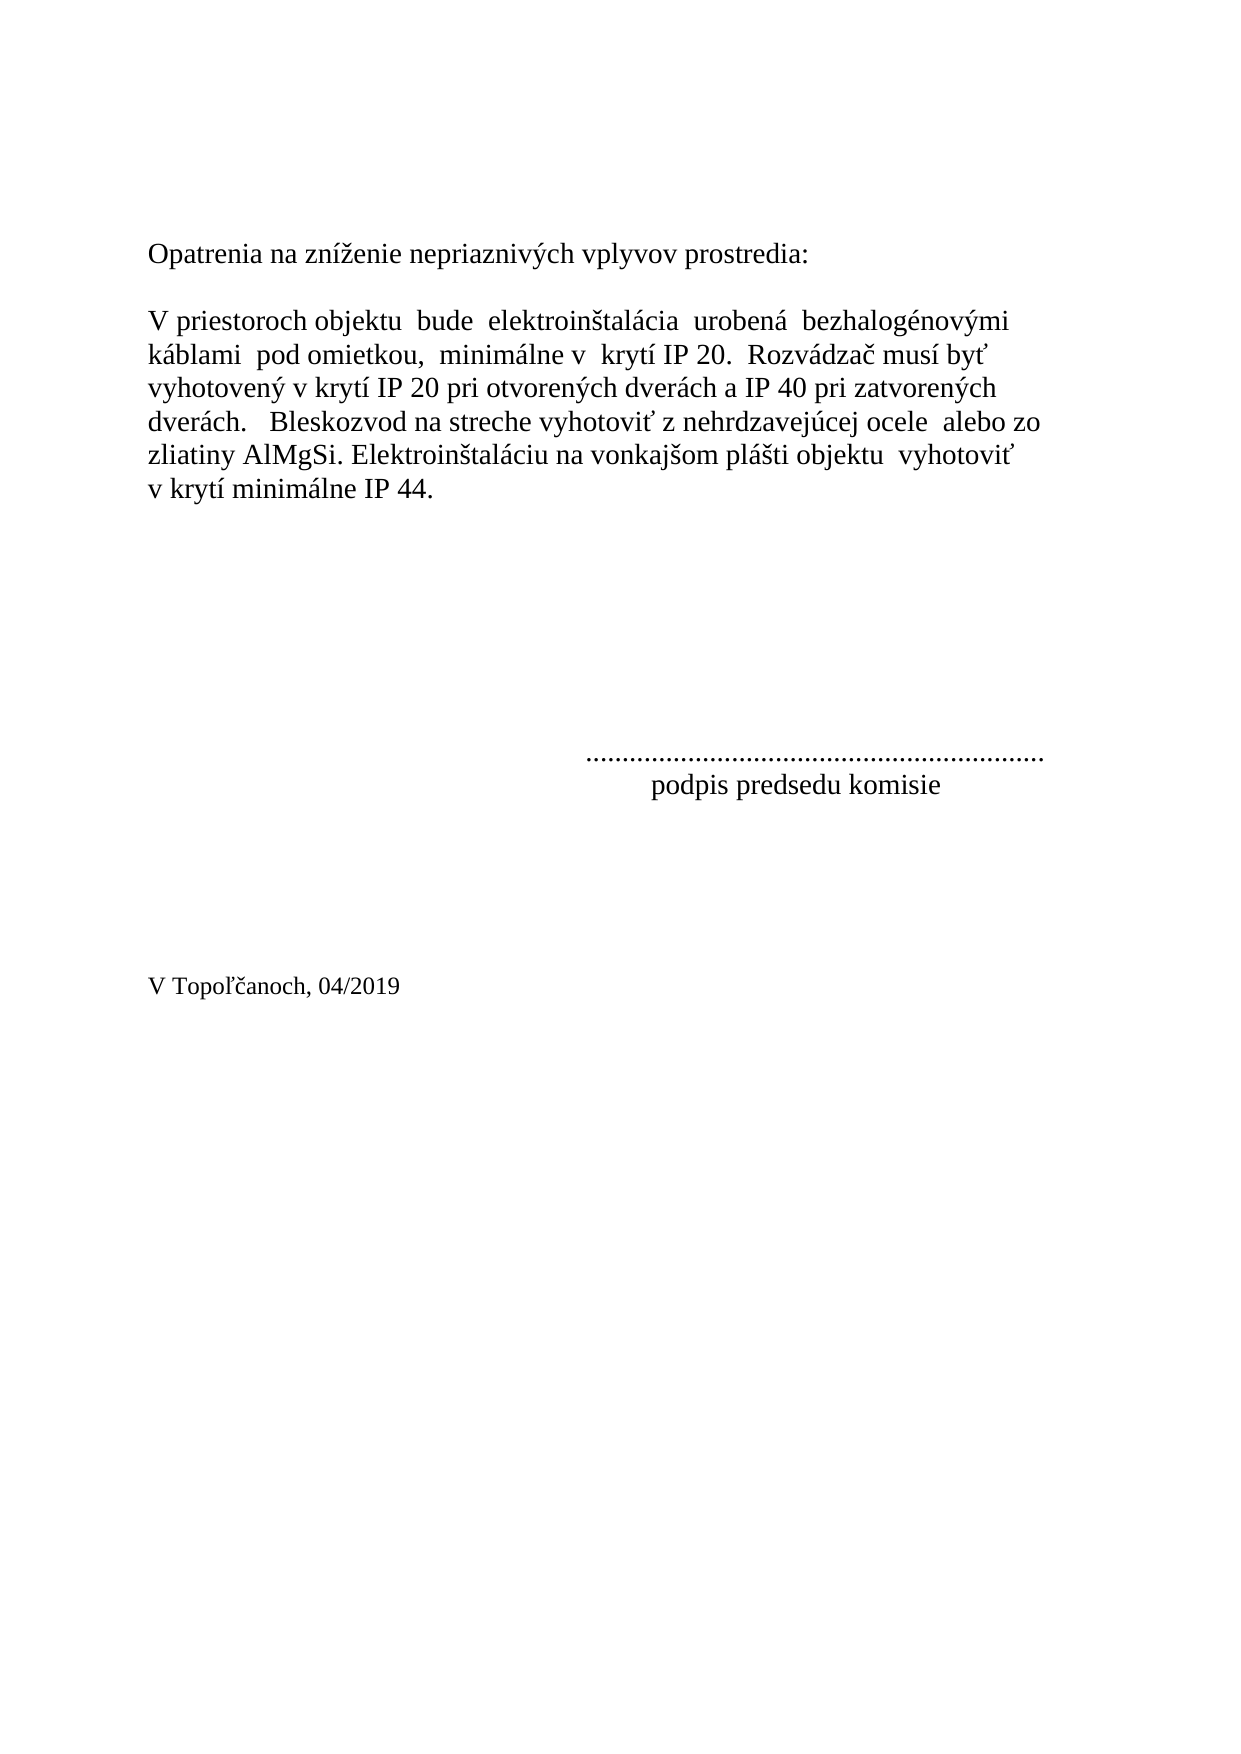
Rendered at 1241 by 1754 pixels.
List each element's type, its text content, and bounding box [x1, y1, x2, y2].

text V priestoroch objektu bude elektroinštalácia urobená bezhalogénovými káblami pod omietkou, minimálne v krytí IP 20. Rozvádzač musí byť vyhotovený v krytí IP 20 pri otvorených dverách a IP 40 pri zatvorených dverách. Bleskozvod na streche vyhotoviť z nehrdzavejúcej ocele alebo zo zliatiny AlMgSi. Elektroinštaláciu na vonkajšom plášti objektu vyhotoviť v krytí minimálne IP 44. [148, 303, 1093, 504]
text podpis predsedu komisie [148, 767, 1093, 801]
text V Topoľčanoch, 04/2019 [148, 971, 1093, 1000]
text Opatrenia na zníženie nepriaznivých vplyvov prostredia: [148, 236, 1093, 270]
text ............................................................... [148, 734, 1093, 767]
